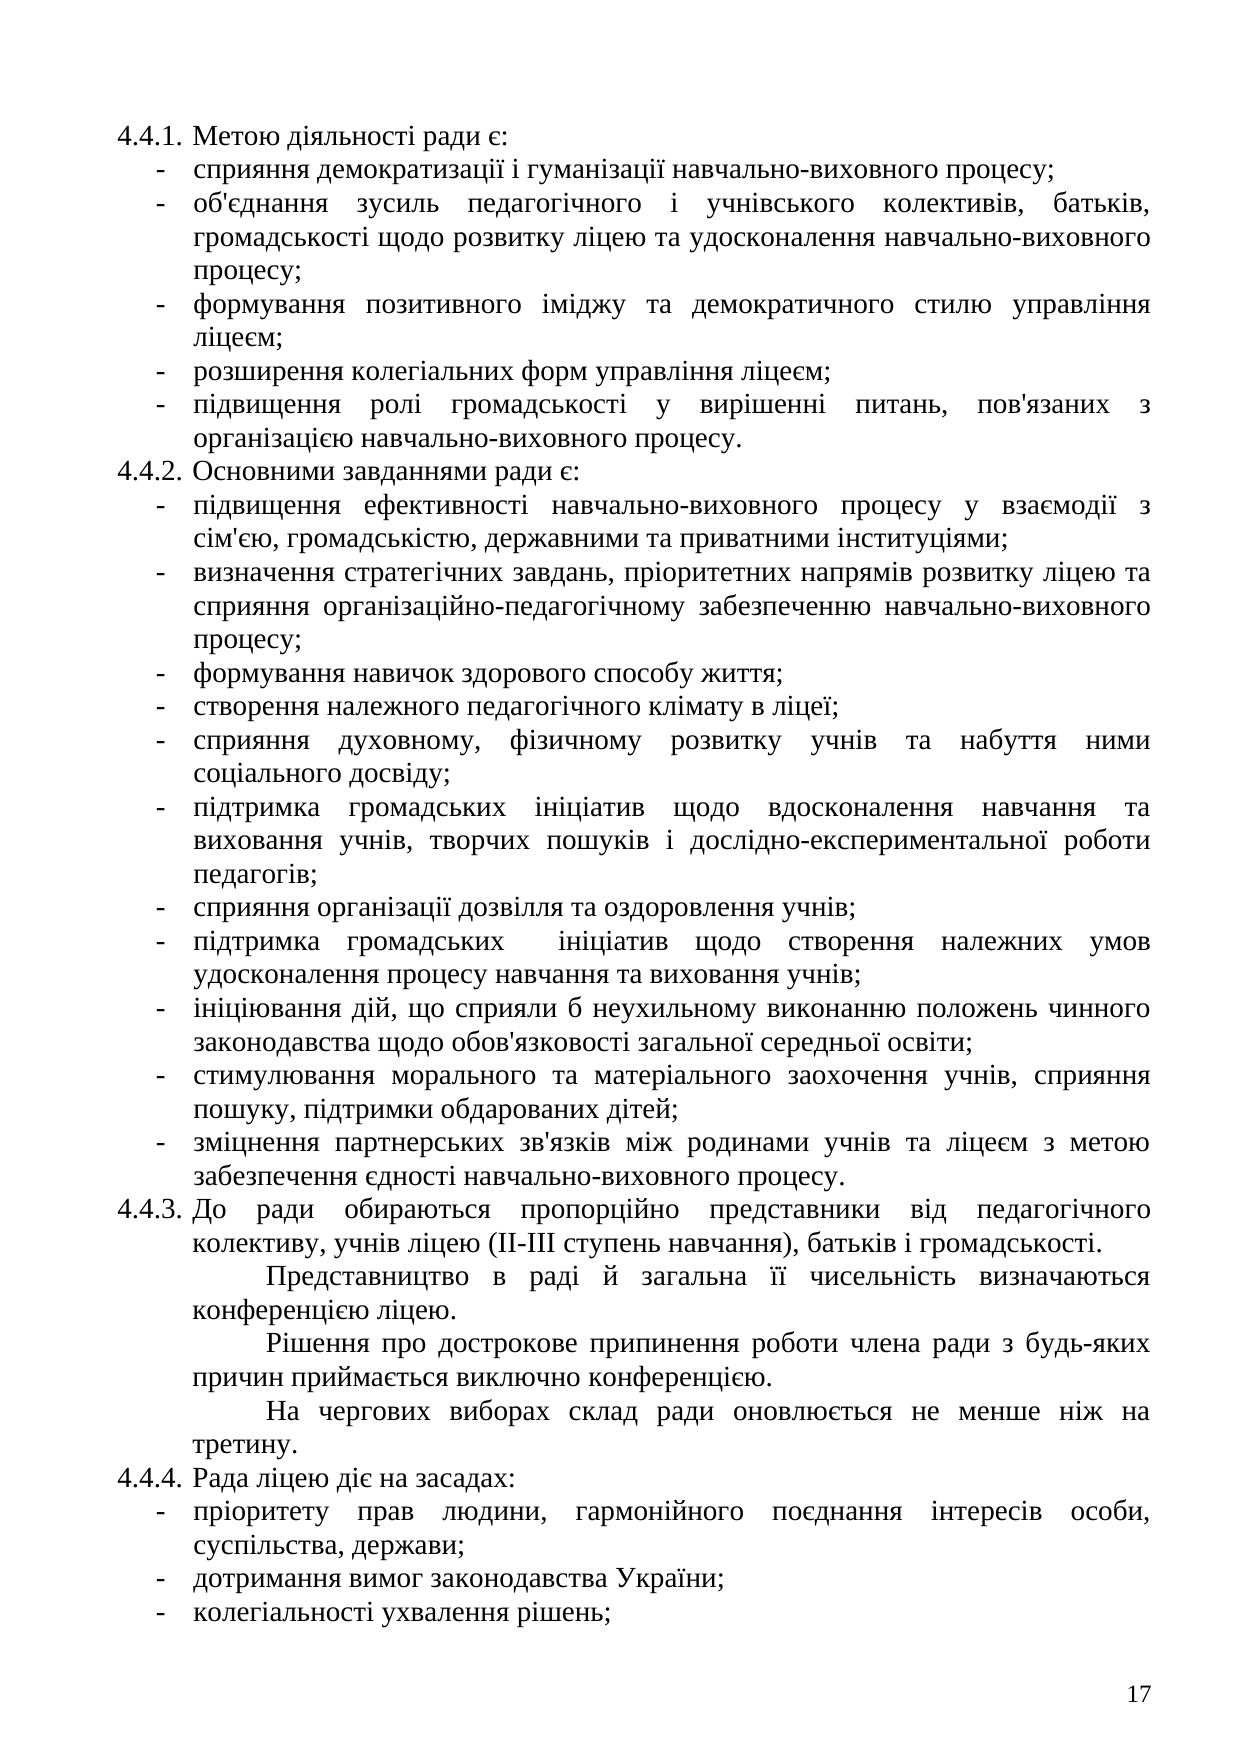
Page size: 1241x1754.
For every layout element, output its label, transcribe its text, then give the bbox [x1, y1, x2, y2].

list Основними завданнями ради є: [117, 453, 1152, 487]
list визначення стратегічних завдань, пріоритетних напрямів розвитку ліцею та сприяння організаційно-педагогічному забезпеченню навчально-виховного процесу; [156, 554, 1152, 655]
list створення належного педагогічного клімату в ліцеї; [156, 688, 1152, 722]
list Рада ліцею діє на засадах: [117, 1460, 1152, 1493]
list До ради обираються пропорційно представники від педагогічного колективу, учнів ліцею (II-III ступень навчання), батьків і громадськості. [117, 1191, 1152, 1258]
list сприяння демократизації і гуманізації навчально-виховного процесу; [156, 152, 1152, 185]
list колегіальності ухвалення рішень; [156, 1594, 1152, 1627]
list ініціювання дій, що сприяли б неухильному виконанню положень чинного законодавства щодо обов'язковості загальної середньої освіти; [156, 990, 1152, 1057]
list формування навичок здорового способу життя; [156, 655, 1152, 688]
text Рішення про дострокове припинення роботи члена ради з будь-яких причин приймається виключно конференцією. [192, 1326, 1152, 1393]
list Метою діяльності ради є: [117, 118, 1152, 152]
list підтримка громадських ініціатив щодо створення належних умов удосконалення процесу навчання та виховання учнів; [156, 923, 1152, 990]
list об'єднання зусиль педагогічного і учнівського колективів, батьків, громадськості щодо розвитку ліцею та удосконалення навчально-виховного процесу; [156, 185, 1152, 286]
text Представництво в раді й загальна її чисельність визначаються конференцією ліцею. [192, 1258, 1152, 1326]
list підвищення ролі громадськості у вирішенні питань, пов'язаних з організацією навчально-виховного процесу. [156, 386, 1152, 453]
list зміцнення партнерських зв'язків між родинами учнів та ліцеєм з метою забезпечення єдності навчально-виховного процесу. [156, 1124, 1152, 1191]
list формування позитивного іміджу та демократичного стилю управління ліцеєм; [156, 286, 1152, 353]
list підтримка громадських ініціатив щодо вдосконалення навчання та виховання учнів, творчих пошуків і дослідно-експериментальної роботи педагогів; [156, 789, 1152, 889]
list стимулювання морального та матеріального заохочення учнів, сприяння пошуку, підтримки обдарованих дітей; [156, 1057, 1152, 1124]
list пріоритету прав людини, гармонійного поєднання інтересів особи, суспільства, держави; [156, 1493, 1152, 1560]
list розширення колегіальних форм управління ліцеєм; [156, 353, 1152, 386]
list дотримання вимог законодавства України; [156, 1560, 1152, 1594]
list сприяння духовному, фізичному розвитку учнів та набуття ними соціального досвіду; [156, 722, 1152, 789]
list підвищення ефективності навчально-виховного процесу у взаємодії з сім'єю, громадськістю, державними та приватними інституціями; [156, 487, 1152, 554]
text На чергових виборах склад ради оновлюється не менше ніж на третину. [192, 1393, 1152, 1460]
list сприяння організації дозвілля та оздоровлення учнів; [156, 889, 1152, 923]
